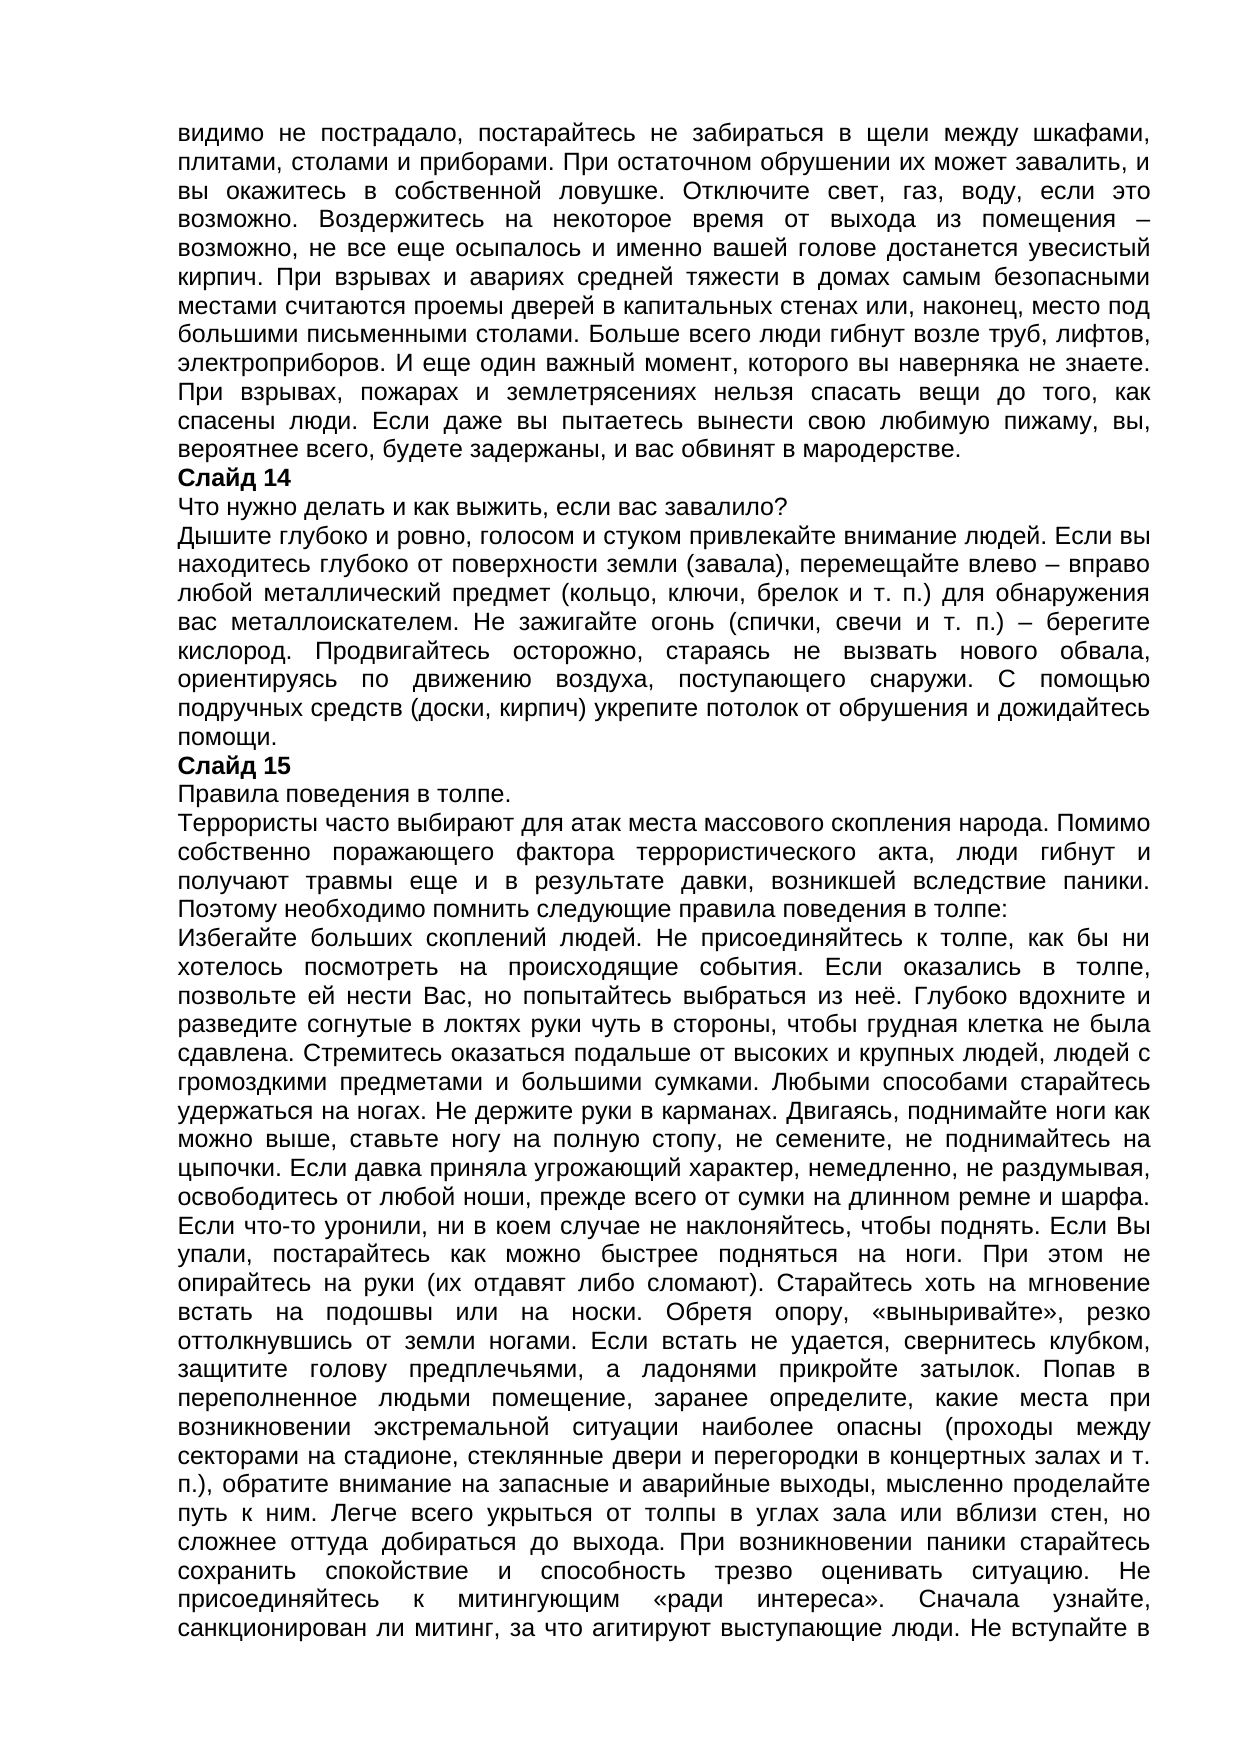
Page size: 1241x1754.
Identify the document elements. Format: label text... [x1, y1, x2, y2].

text Правила поведения в толпе. [177, 779, 1152, 808]
text Слайд 14 [177, 463, 1152, 492]
text Дышите глубоко и ровно, голосом и стуком привлекайте внимание людей. Если вы находитесь глубоко от поверхности земли (завала), перемещайте влево – вправо любой металлический предмет (кольцо, ключи, брелок и т. п.) для обнаружения вас металлоискателем. Не зажигайте огонь (спички, свечи и т. п.) – берегите кислород. Продвигайтесь осторожно, стараясь не вызвать нового обвала, ориентируясь по движению воздуха, поступающего снаружи. С помощью подручных средств (доски, кирпич) укрепите потолок от обрушения и дожидайтесь помощи. [177, 521, 1152, 751]
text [177, 118, 1152, 463]
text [177, 923, 1152, 1642]
text Слайд 15 [177, 751, 1152, 779]
text Террористы часто выбирают для атак места массового скопления народа. Помимо собственно поражающего фактора террористического акта, люди гибнут и получают травмы еще и в результате давки, возникшей вследствие паники. Поэтому необходимо помнить следующие правила поведения в толпе: [177, 808, 1152, 923]
text Что нужно делать и как выжить, если вас завалило? [177, 492, 1152, 521]
